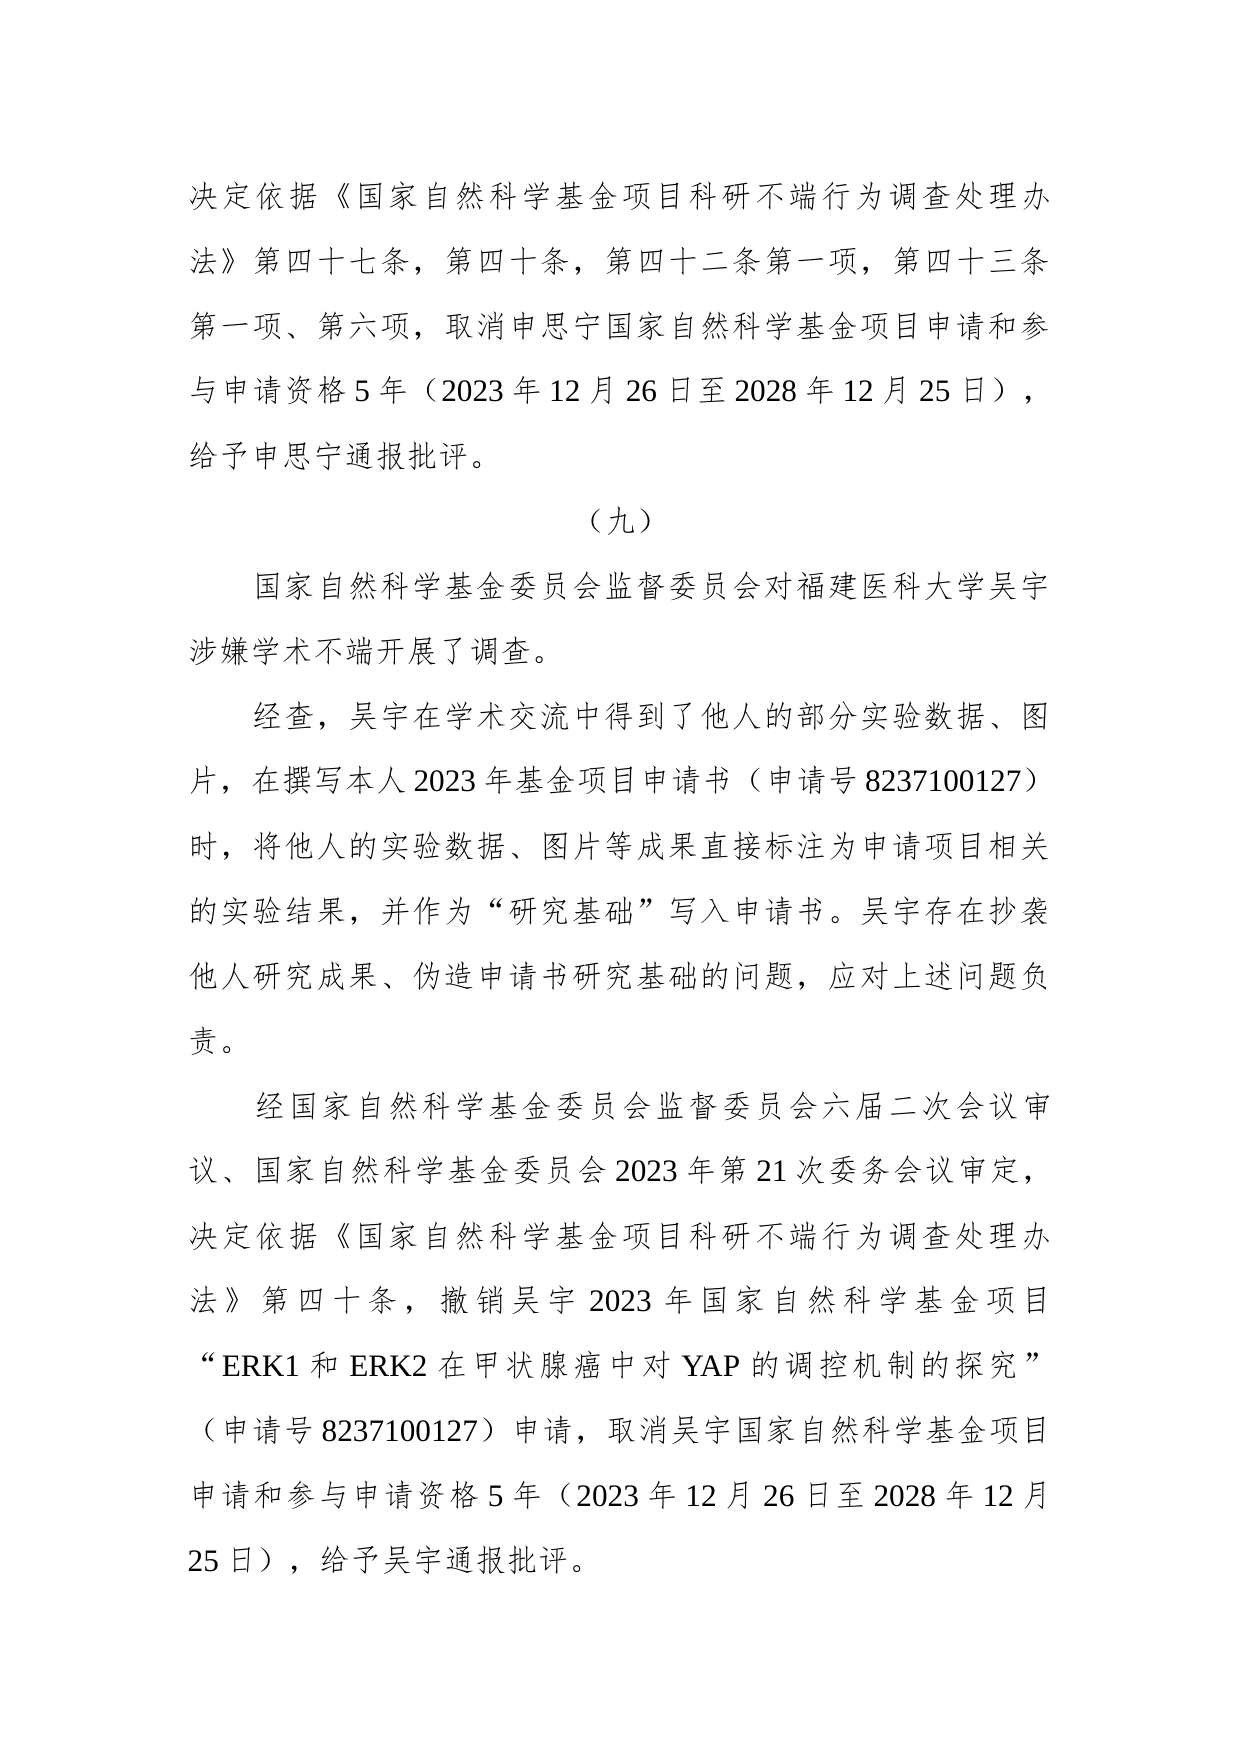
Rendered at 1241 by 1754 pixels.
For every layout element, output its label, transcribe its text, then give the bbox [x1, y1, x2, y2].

text （九） [187, 487, 1053, 552]
text 经查，吴宇在学术交流中得到了他人的部分实验数据、图片，在撰写本人2023年基金项目申请书（申请号8237100127）时，将他人的实验数据、图片等成果直接标注为申请项目相关的实验结果，并作为“研究基础”写入申请书。吴宇存在抄袭他人研究成果、伪造申请书研究基础的问题，应对上述问题负责。 [187, 682, 1053, 1072]
text 国家自然科学基金委员会监督委员会对福建医科大学吴宇涉嫌学术不端开展了调查。 [187, 552, 1053, 682]
text 经国家自然科学基金委员会监督委员会六届二次会议审议、国家自然科学基金委员会2023年第21次委务会议审定，决定依据《国家自然科学基金项目科研不端行为调查处理办法》第四十条，撤销吴宇2023年国家自然科学基金项目“ERK1和ERK2在甲状腺癌中对YAP的调控机制的探究”（申请号8237100127）申请，取消吴宇国家自然科学基金项目申请和参与申请资格5年（2023年12月26日至2028年12月25日），给予吴宇通报批评。 [187, 1072, 1053, 1592]
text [187, 162, 1053, 487]
